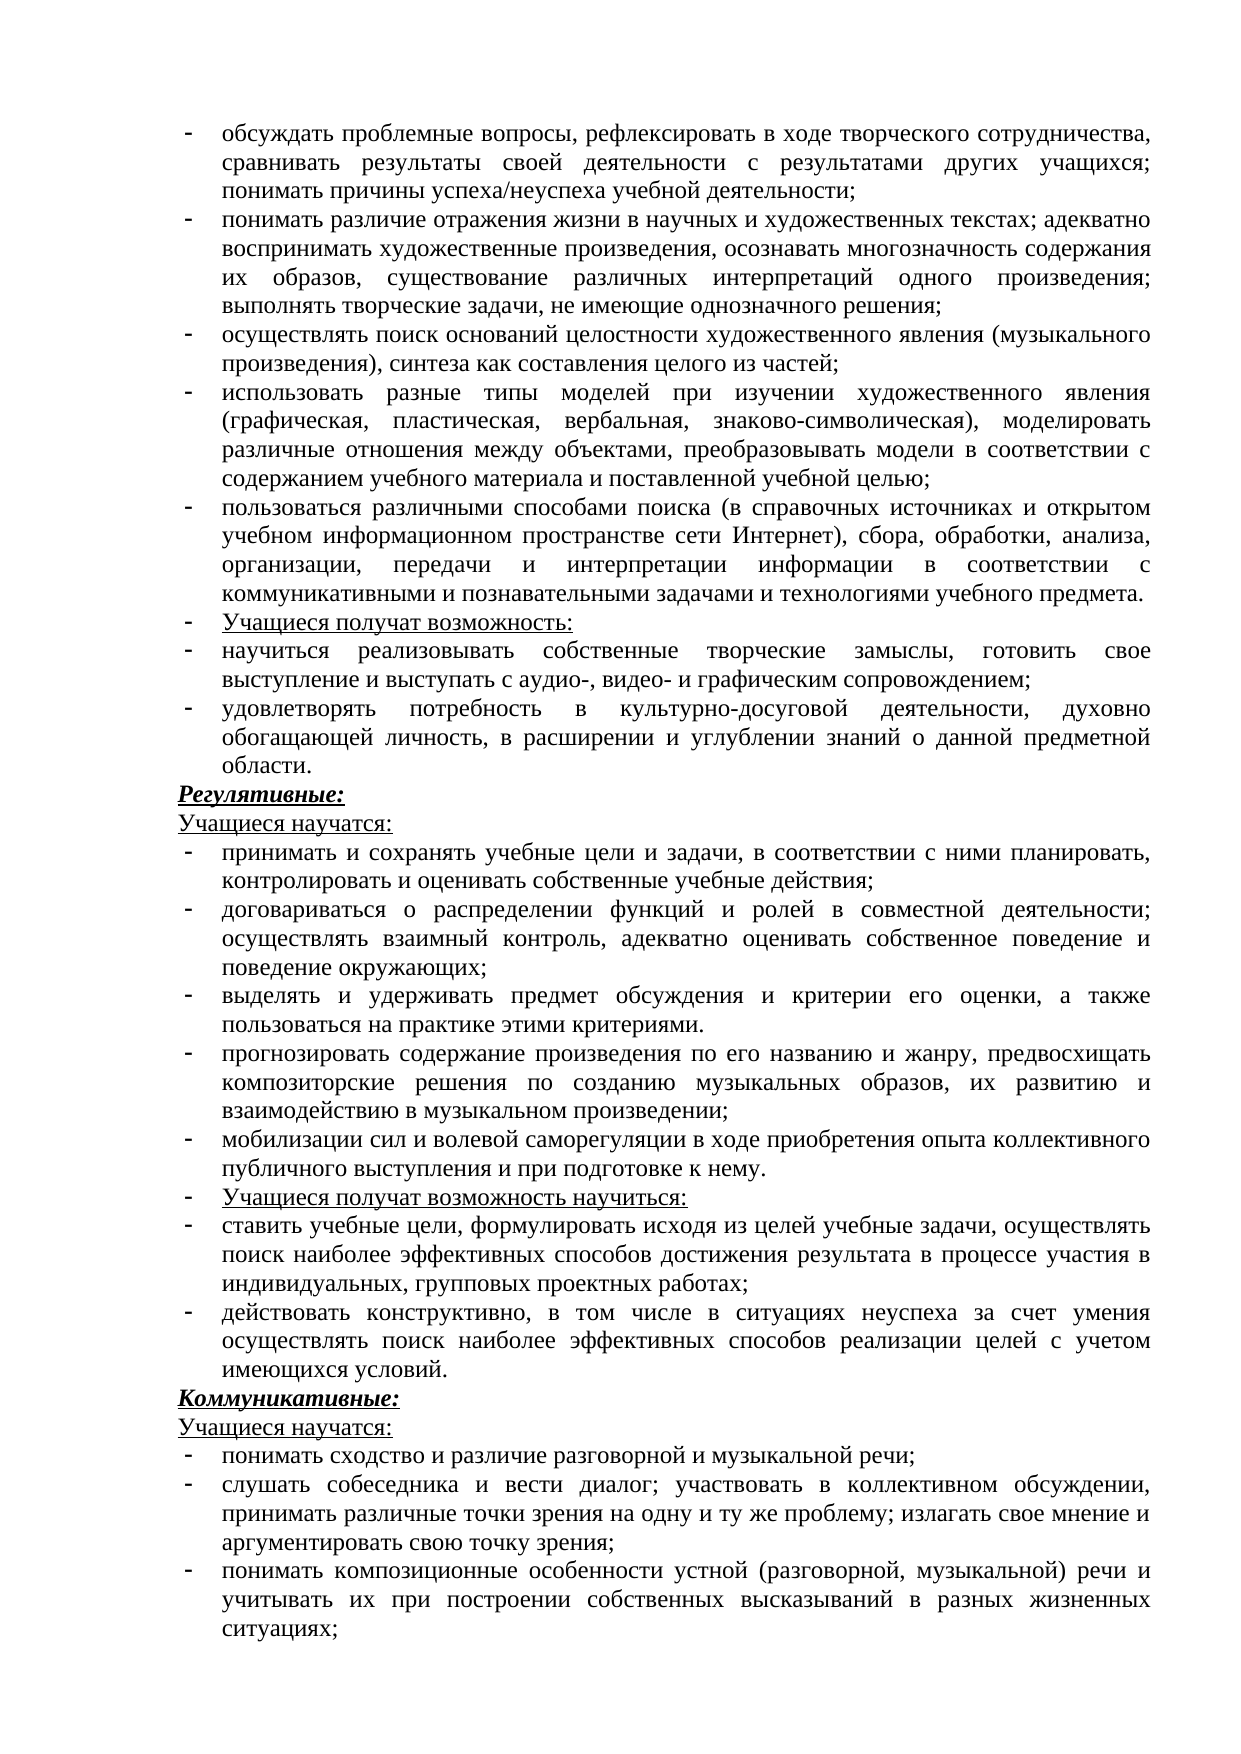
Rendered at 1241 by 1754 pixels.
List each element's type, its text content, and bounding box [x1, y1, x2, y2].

list осуществлять поиск оснований целостности художественного явления (музыкального произведения), синтеза как составления целого из частей; [184, 319, 1152, 377]
list обсуждать проблемные вопросы, рефлексировать в ходе творческого сотрудничества, сравнивать результаты своей деятельности с результатами других учащихся; понимать причины успеха/неуспеха учебной деятельности; [184, 118, 1152, 204]
text Учащиеся научатся: [177, 1412, 1152, 1441]
list понимать сходство и различие разговорной и музыкальной речи; [184, 1441, 1152, 1469]
list понимать композиционные особенности устной (разговорной, музыкальной) речи и учитывать их при построении собственных высказываний в разных жизненных ситуациях; [184, 1556, 1152, 1642]
list пользоваться различными способами поиска (в справочных источниках и открытом учебном информационном пространстве сети Интернет), сбора, обработки, анализа, организации, передачи и интерпретации информации в соответствии с коммуникативными и познавательными задачами и технологиями учебного предмета. [184, 492, 1152, 607]
text Учащиеся научатся: [177, 808, 1152, 837]
list научиться реализовывать собственные творческие замыслы, готовить свое выступление и выступать с аудио-, видео- и графическим сопровождением; [184, 636, 1152, 693]
list договариваться о распределении функций и ролей в совместной деятельности; осуществлять взаимный контроль, адекватно оценивать собственное поведение и поведение окружающих; [184, 894, 1152, 981]
list ставить учебные цели, формулировать исходя из целей учебные задачи, осуществлять поиск наиболее эффективных способов достижения результата в процессе участия в индивидуальных, групповых проектных работах; [184, 1211, 1152, 1297]
list мобилизации сил и волевой саморегуляции в ходе приобретения опыта коллективного публичного выступления и при подготовке к нему. [184, 1124, 1152, 1182]
list Учащиеся получат возможность научиться: [184, 1182, 1152, 1211]
list понимать различие отражения жизни в научных и художественных текстах; адекватно воспринимать художественные произведения, осознавать многозначность содержания их образов, существование различных интерпретаций одного произведения; выполнять творческие задачи, не имеющие однозначного решения; [184, 204, 1152, 319]
list выделять и удерживать предмет обсуждения и критерии его оценки, а также пользоваться на практике этими критериями. [184, 981, 1152, 1038]
list действовать конструктивно, в том числе в ситуациях неуспеха за счет умения осуществлять поиск наиболее эффективных способов реализации целей с учетом имеющихся условий. [184, 1297, 1152, 1383]
list Учащиеся получат возможность: [184, 607, 1152, 636]
list слушать собеседника и вести диалог; участвовать в коллективном обсуждении, принимать различные точки зрения на одну и ту же проблему; излагать свое мнение и аргументировать свою точку зрения; [184, 1469, 1152, 1556]
text Регулятивные: [177, 779, 1152, 808]
list прогнозировать содержание произведения по его названию и жанру, предвосхищать композиторские решения по созданию музыкальных образов, их развитию и взаимодействию в музыкальном произведении; [184, 1038, 1152, 1124]
list использовать разные типы моделей при изучении художественного явления (графическая, пластическая, вербальная, знаково-символическая), моделировать различные отношения между объектами, преобразовывать модели в соответствии с содержанием учебного материала и поставленной учебной целью; [184, 377, 1152, 492]
list удовлетворять потребность в культурно-досуговой деятельности, духовно обогащающей личность, в расширении и углублении знаний о данной предметной области. [184, 693, 1152, 779]
list принимать и сохранять учебные цели и задачи, в соответствии с ними планировать, контролировать и оценивать собственные учебные действия; [184, 837, 1152, 894]
text Коммуникативные: [177, 1383, 1152, 1412]
